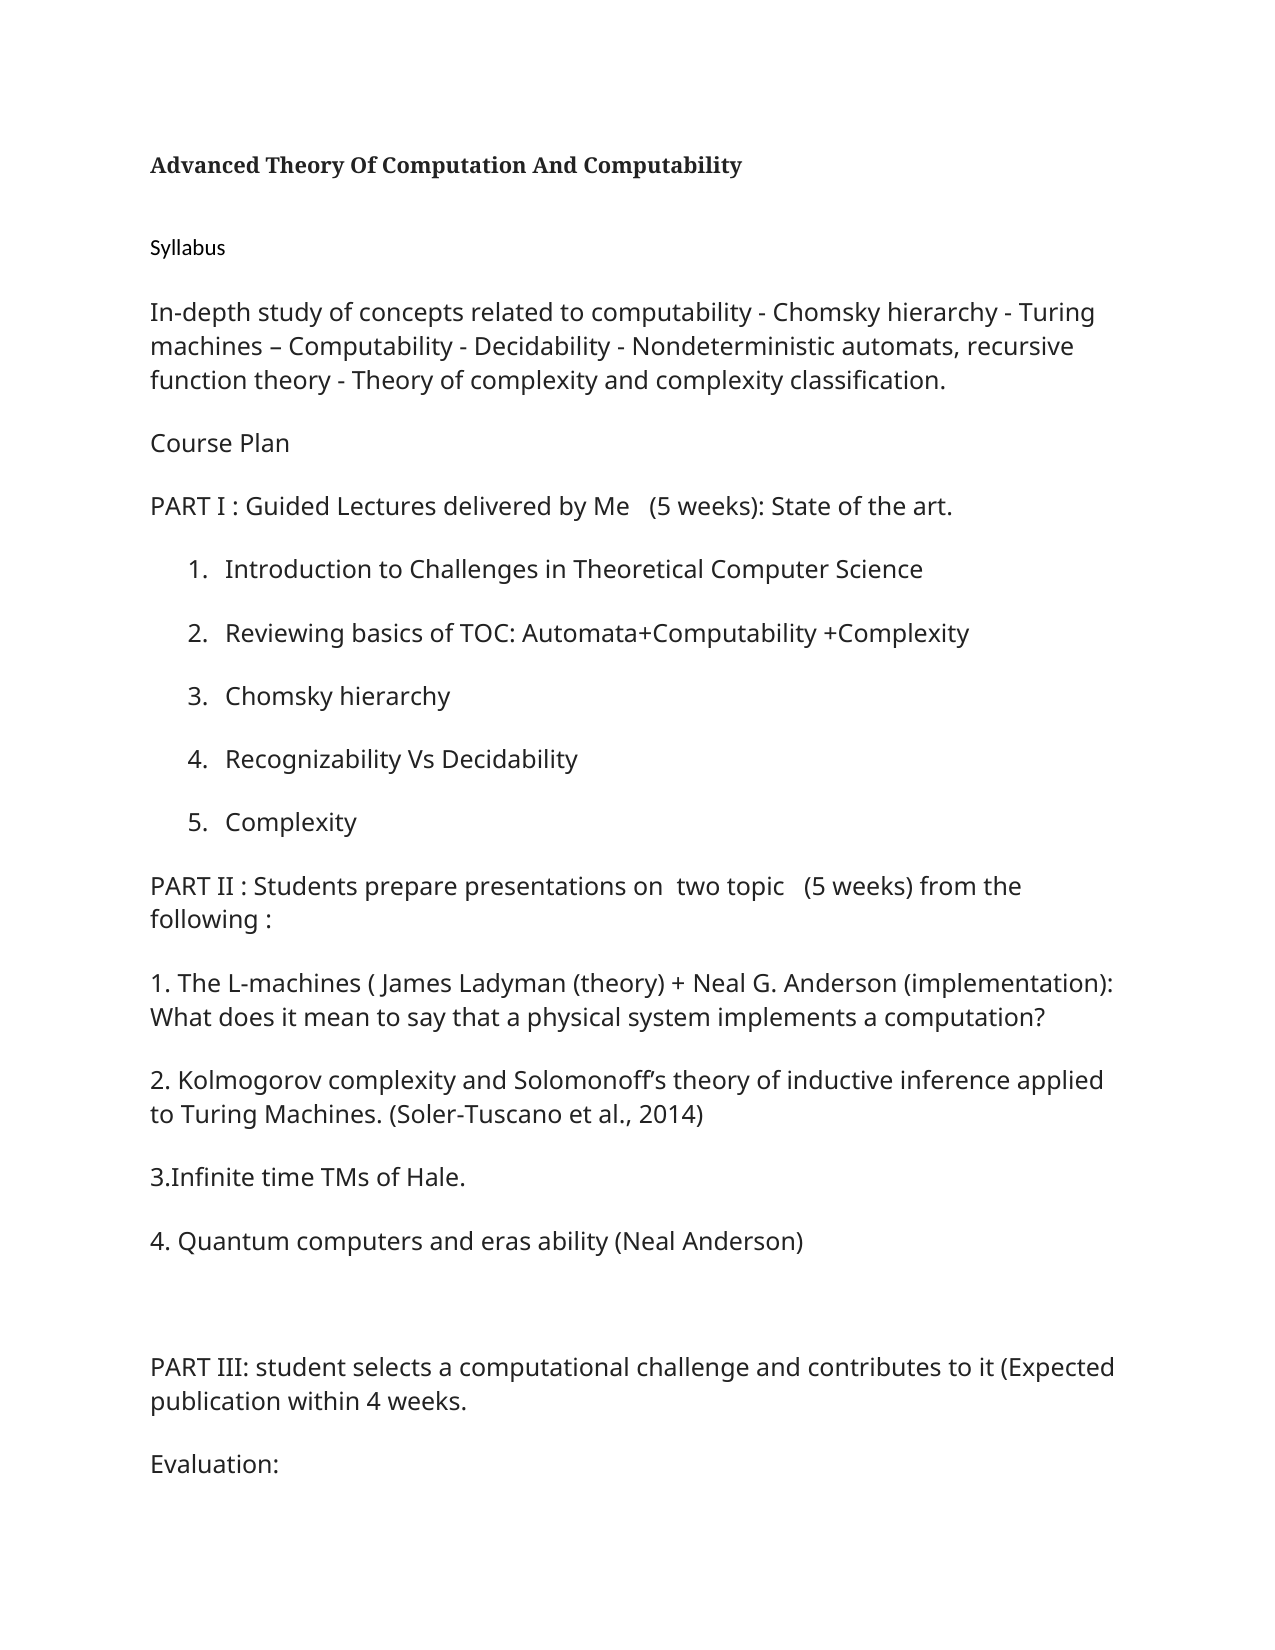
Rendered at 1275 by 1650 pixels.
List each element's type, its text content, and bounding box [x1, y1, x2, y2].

list Chomsky hierarchy [187, 678, 1125, 712]
text Advanced Theory Of Computation And Computability [150, 150, 1125, 180]
text Syllabus [150, 233, 1125, 261]
text 4. Quantum computers and eras ability (Neal Anderson) [150, 1223, 1125, 1257]
text In-depth study of concepts related to computability - Chomsky hierarchy - Turing machines – Computability - Decidability - Nondeterministic automats, recursive function theory - Theory of complexity and complexity classification. [150, 294, 1125, 396]
text PART III: student selects a computational challenge and contributes to it (Expected publication within 4 weeks. [150, 1350, 1125, 1418]
list Reviewing basics of TOC: Automata+Computability +Complexity [187, 615, 1125, 649]
text 1. The L-machines ( James Ladyman (theory) + Neal G. Anderson (implementation): What does it mean to say that a physical system implements a computation? [150, 965, 1125, 1033]
text 3.Infinite time TMs of Hale. [150, 1160, 1125, 1194]
list Complexity [187, 805, 1125, 839]
text Course Plan [150, 426, 1125, 459]
list Introduction to Challenges in Theoretical Computer Science [187, 552, 1125, 586]
text 2. Kolmogorov complexity and Solomonoff’s theory of inductive inference applied to Turing Machines. (Soler-Tuscano et al., 2014) [150, 1063, 1125, 1131]
text Evaluation: [150, 1447, 1125, 1481]
text PART II : Students prepare presentations on two topic (5 weeks) from the following : [150, 868, 1125, 936]
list Recognizability Vs Decidability [187, 742, 1125, 776]
text PART I : Guided Lectures delivered by Me (5 weeks): State of the art. [150, 489, 1125, 523]
